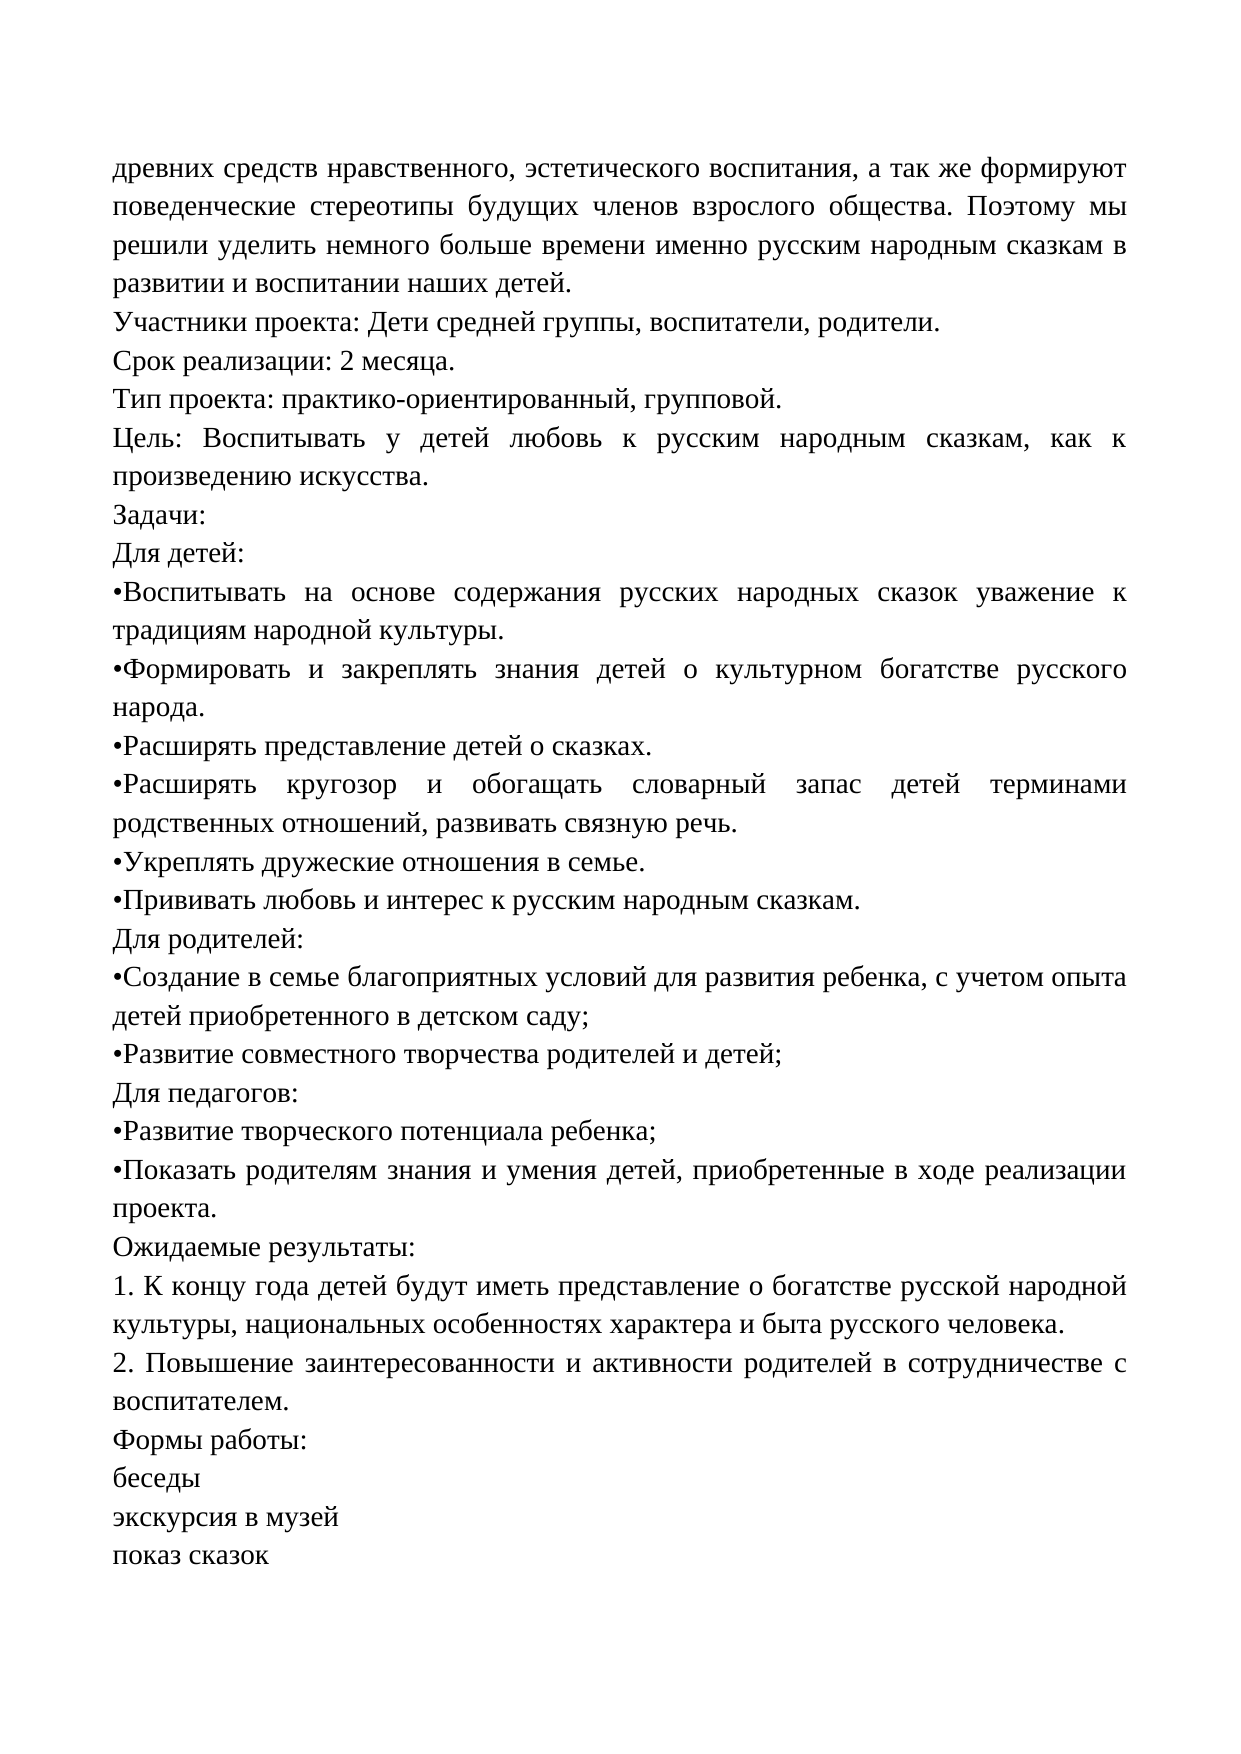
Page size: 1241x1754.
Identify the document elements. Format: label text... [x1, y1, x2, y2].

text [112, 150, 1128, 299]
text Формы работы: [112, 1422, 1128, 1455]
text Цель: Воспитывать у детей любовь к русским народным сказкам, как к произведению искусства. [112, 420, 1128, 492]
text Для родителей: [112, 921, 1128, 954]
text беседы [112, 1460, 1128, 1494]
text •Создание в семье благоприятных условий для развития ребенка, с учетом опыта детей приобретенного в детском саду; [112, 959, 1128, 1031]
text •Формировать и закреплять знания детей о культурном богатстве русского народа. [112, 651, 1128, 723]
text •Развитие совместного творчества родителей и детей; [112, 1036, 1128, 1070]
text 2. Повышение заинтересованности и активности родителей в сотрудничестве с воспитателем. [112, 1345, 1128, 1417]
text •Воспитывать на основе содержания русских народных сказок уважение к традициям народной культуры. [112, 574, 1128, 646]
text Срок реализации: 2 месяца. [112, 343, 1128, 376]
text •Развитие творческого потенциала ребенка; [112, 1113, 1128, 1147]
text показ сказок [112, 1537, 1128, 1571]
text Задачи: [112, 497, 1128, 530]
text •Расширять представление детей о сказках. [112, 728, 1128, 762]
text Тип проекта: практико-ориентированный, групповой. [112, 381, 1128, 415]
text Участники проекта: Дети средней группы, воспитатели, родители. [112, 304, 1128, 338]
text •Показать родителям знания и умения детей, приобретенные в ходе реализации проекта. [112, 1152, 1128, 1224]
text Ожидаемые результаты: [112, 1229, 1128, 1263]
text экскурсия в музей [112, 1499, 1128, 1532]
text 1. К концу года детей будут иметь представление о богатстве русской народной культуры, национальных особенностях характера и быта русского человека. [112, 1268, 1128, 1340]
text •Расширять кругозор и обогащать словарный запас детей терминами родственных отношений, развивать связную речь. [112, 767, 1128, 839]
text Для детей: [112, 535, 1128, 569]
text Для педагогов: [112, 1075, 1128, 1108]
text •Укреплять дружеские отношения в семье. [112, 844, 1128, 877]
text •Прививать любовь и интерес к русским народным сказкам. [112, 882, 1128, 916]
